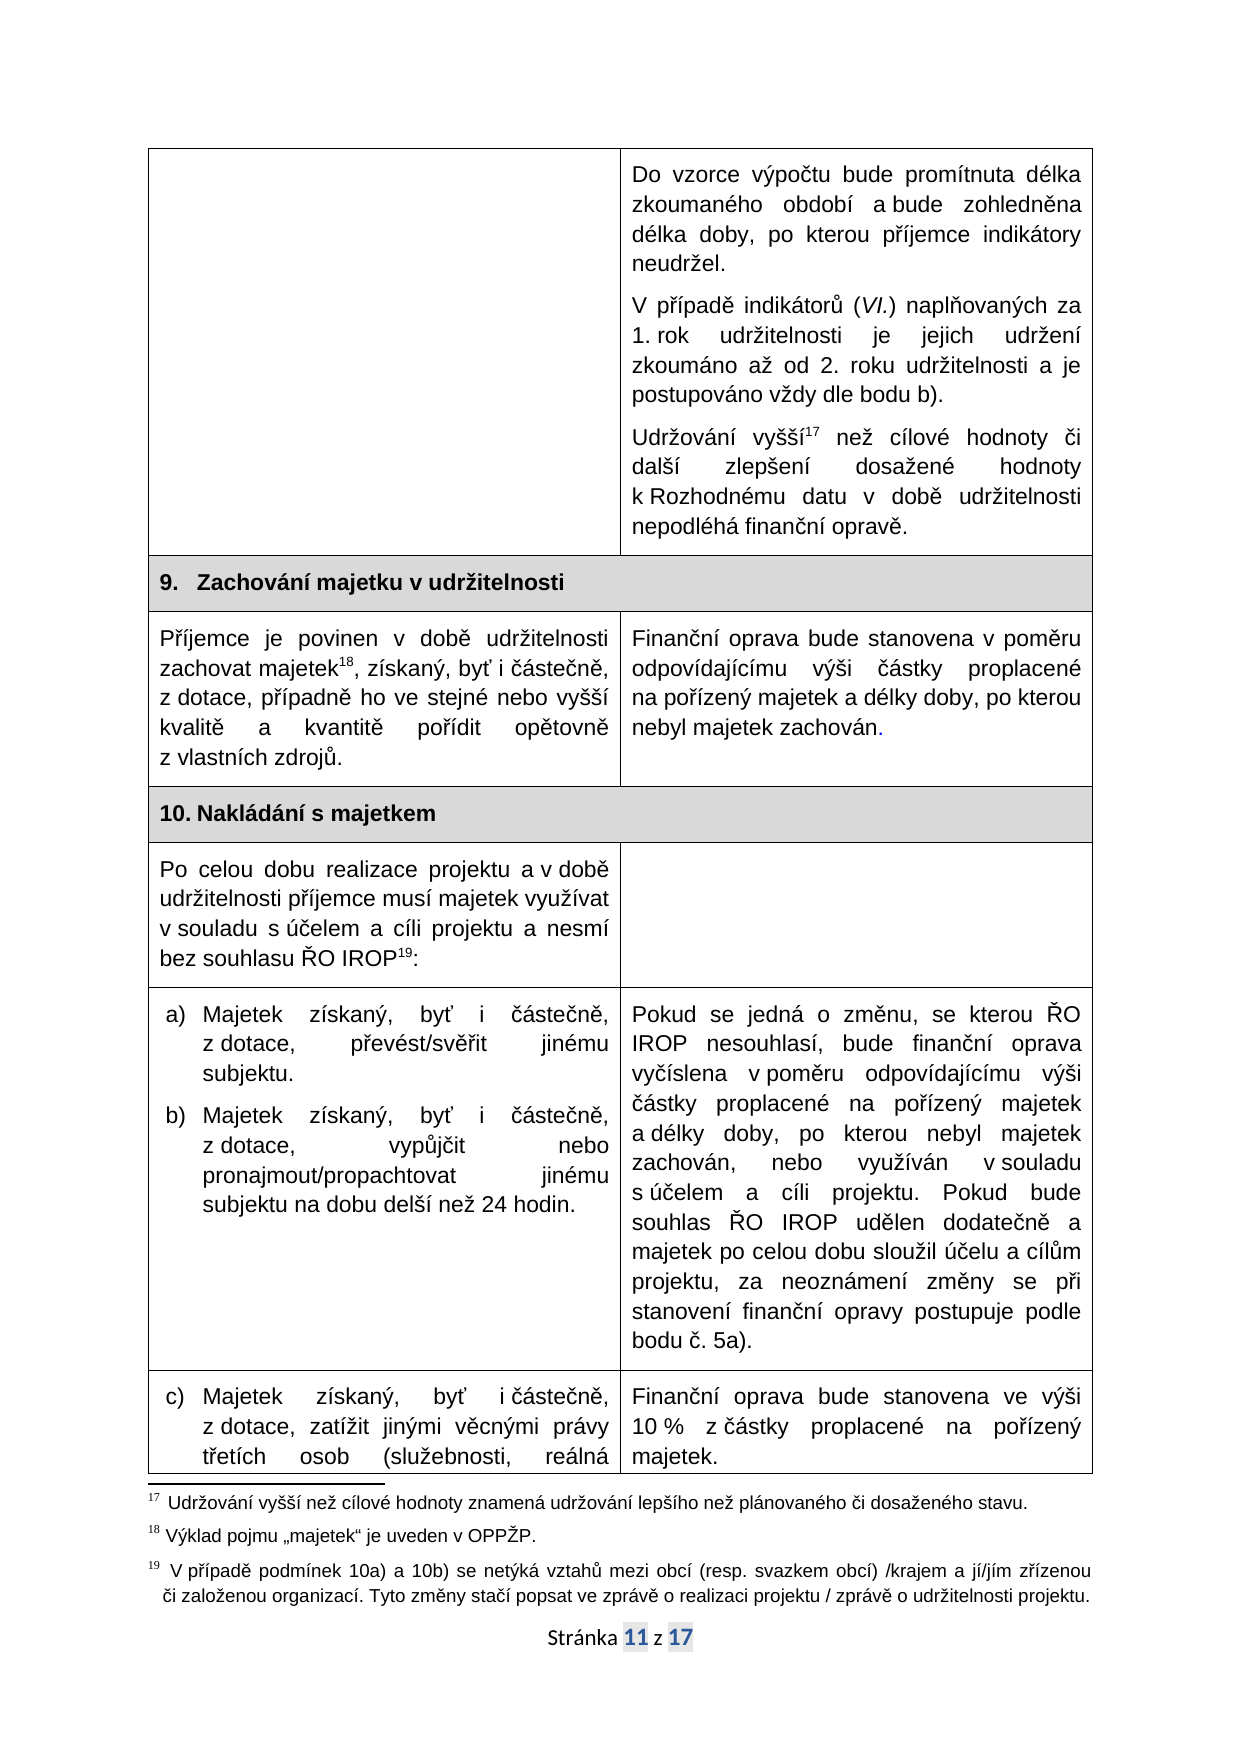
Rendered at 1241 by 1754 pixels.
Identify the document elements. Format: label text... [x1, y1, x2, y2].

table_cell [621, 1371, 1092, 1473]
table_cell Majetek získaný, byť i částečně, z dotace, převést/svěřit jinému subjektu. Majetek získaný, byť i částečně, z dotace, vypůjčit nebo pronajmout/propachtovat jinému subjektu na dobu delší než 24 hodin. [149, 988, 620, 1370]
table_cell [149, 149, 620, 555]
table_cell Příjemce je povinen v době udržitelnosti zachovat majetek, získaný, byť i částečně, z dotace, případně ho ve stejné nebo vyšší kvalitě a kvantitě pořídit opětovně z vlastních zdrojů. [149, 612, 620, 786]
table_cell Zachování majetku v udržitelnosti [149, 556, 1092, 611]
table_cell Nakládání s majetkem [149, 787, 1092, 842]
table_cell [149, 1371, 620, 1473]
table_cell Pokud se jedná o změnu, se kterou ŘO IROP nesouhlasí, bude finanční oprava vyčíslena v poměru odpovídajícímu výši částky proplacené na pořízený majetek a délky doby, po kterou nebyl majetek zachován, nebo využíván v souladu s účelem a cíli projektu. Pokud bude souhlas ŘO IROP udělen dodatečně a majetek po celou dobu sloužil účelu a cílům projektu, za neoznámení změny se při stanovení finanční opravy postupuje podle bodu č. 5a). [621, 988, 1092, 1370]
table_cell [621, 843, 1092, 987]
table_cell Finanční oprava bude stanovena v poměru odpovídajícímu výši částky proplacené na pořízený majetek a délky doby, po kterou nebyl majetek zachován. [621, 612, 1092, 786]
table_cell Po celou dobu realizace projektu a v době udržitelnosti příjemce musí majetek využívat v souladu s účelem a cíli projektu a nesmí bez souhlasu ŘO IROP: [149, 843, 620, 987]
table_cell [621, 149, 1092, 555]
